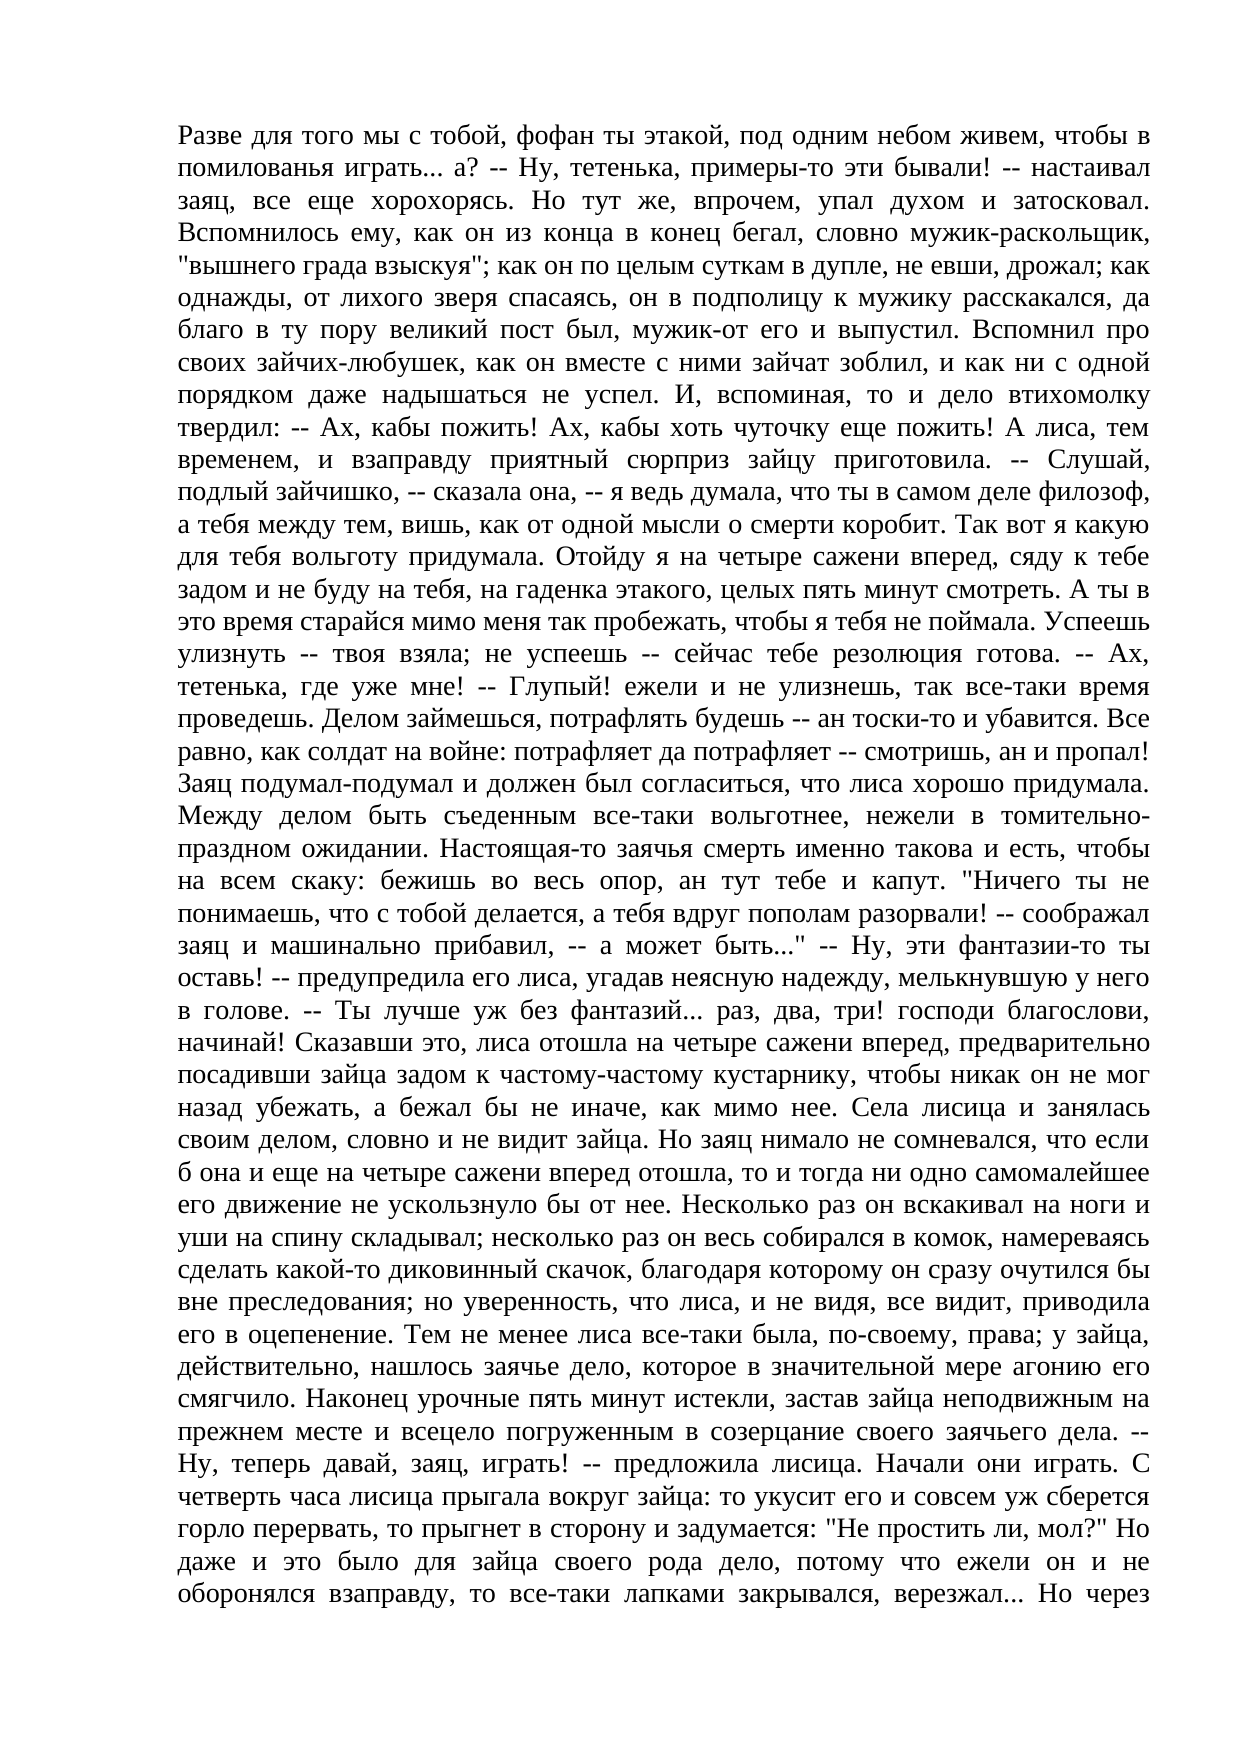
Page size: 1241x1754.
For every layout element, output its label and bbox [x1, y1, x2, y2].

text [177, 118, 1152, 1608]
